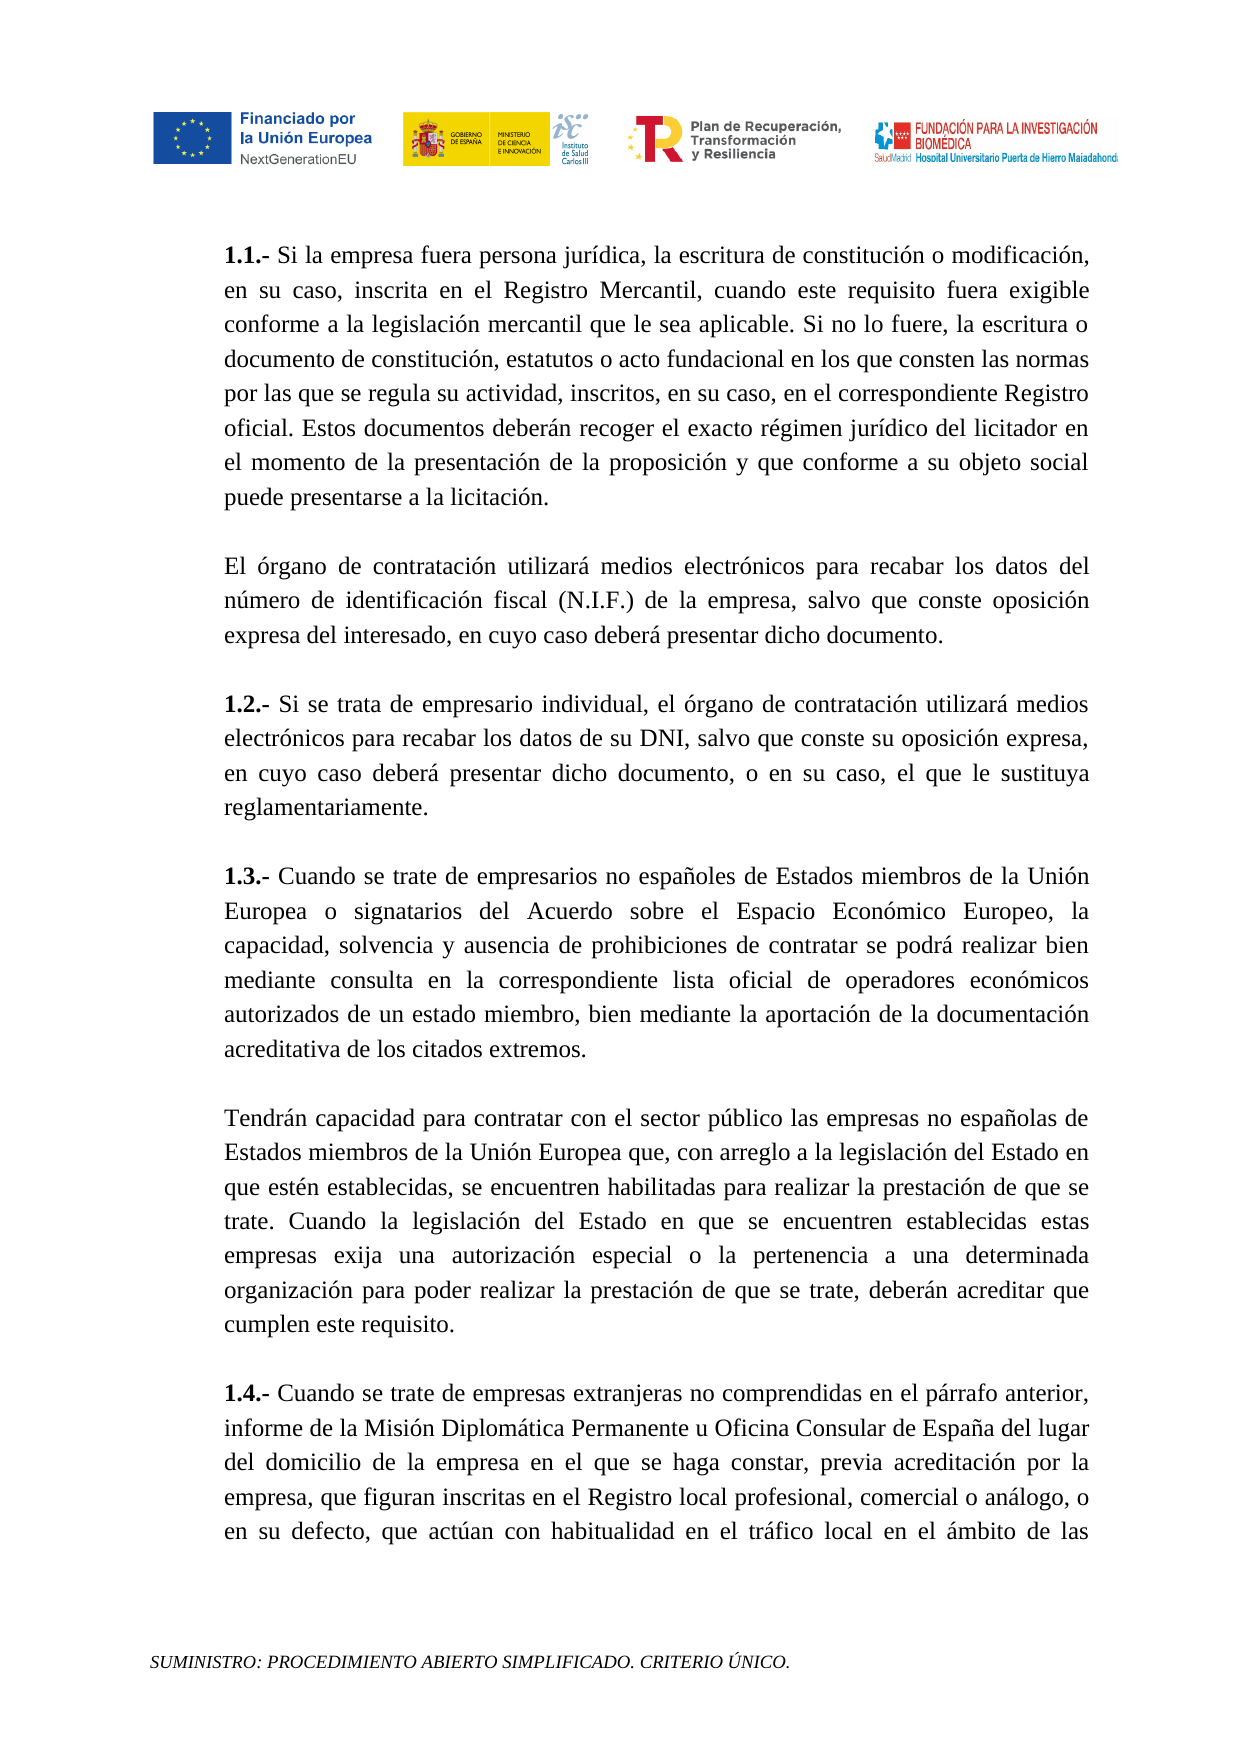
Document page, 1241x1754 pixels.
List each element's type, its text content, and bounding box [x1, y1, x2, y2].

text El órgano de contratación utilizará medios electrónicos para recabar los datos del número de identificación fiscal (N.I.F.) de la empresa, salvo que conste oposición expresa del interesado, en cuyo caso deberá presentar dicho documento. [224, 551, 1090, 649]
picture [626, 109, 843, 166]
text Tendrán capacidad para contratar con el sector público las empresas no españolas de Estados miembros de la Unión Europea que, con arreglo a la legislación del Estado en que estén establecidas, se encuentren habilitadas para realizar la prestación de que se trate. Cuando la legislación del Estado en que se encuentren establecidas estas empresas exija una autorización especial o la pertenencia a una determinada organización para poder realizar la prestación de que se trate, deberán acreditar que cumplen este requisito. [224, 1103, 1090, 1338]
picture [150, 109, 374, 166]
text 1.1.- Si la empresa fuera persona jurídica, la escritura de constitución o modificación, en su caso, inscrita en el Registro Mercantil, cuando este requisito fuera exigible conforme a la legislación mercantil que le sea aplicable. Si no lo fuere, la escritura o documento de constitución, estatutos o acto fundacional en los que consten las normas por las que se regula su actividad, inscritos, en su caso, en el correspondiente Registro oficial. Estos documentos deberán recoger el exacto régimen jurídico del licitador en el momento de la presentación de la proposición y que conforme a su objeto social puede presentarse a la licitación. [224, 241, 1090, 511]
text 1.3.- Cuando se trate de empresarios no españoles de Estados miembros de la Unión Europea o signatarios del Acuerdo sobre el Espacio Económico Europeo, la capacidad, solvencia y ausencia de prohibiciones de contratar se podrá realizar bien mediante consulta en la correspondiente lista oficial de operadores económicos autorizados de un estado miembro, bien mediante la aportación de la documentación acreditativa de los citados extremos. [224, 861, 1090, 1062]
picture [873, 117, 1118, 162]
text 1.2.- Si se trata de empresario individual, el órgano de contratación utilizará medios electrónicos para recabar los datos de su DNI, salvo que conste su oposición expresa, en cuyo caso deberá presentar dicho documento, o en su caso, el que le sustituya reglamentariamente. [224, 689, 1090, 821]
picture [403, 112, 593, 166]
